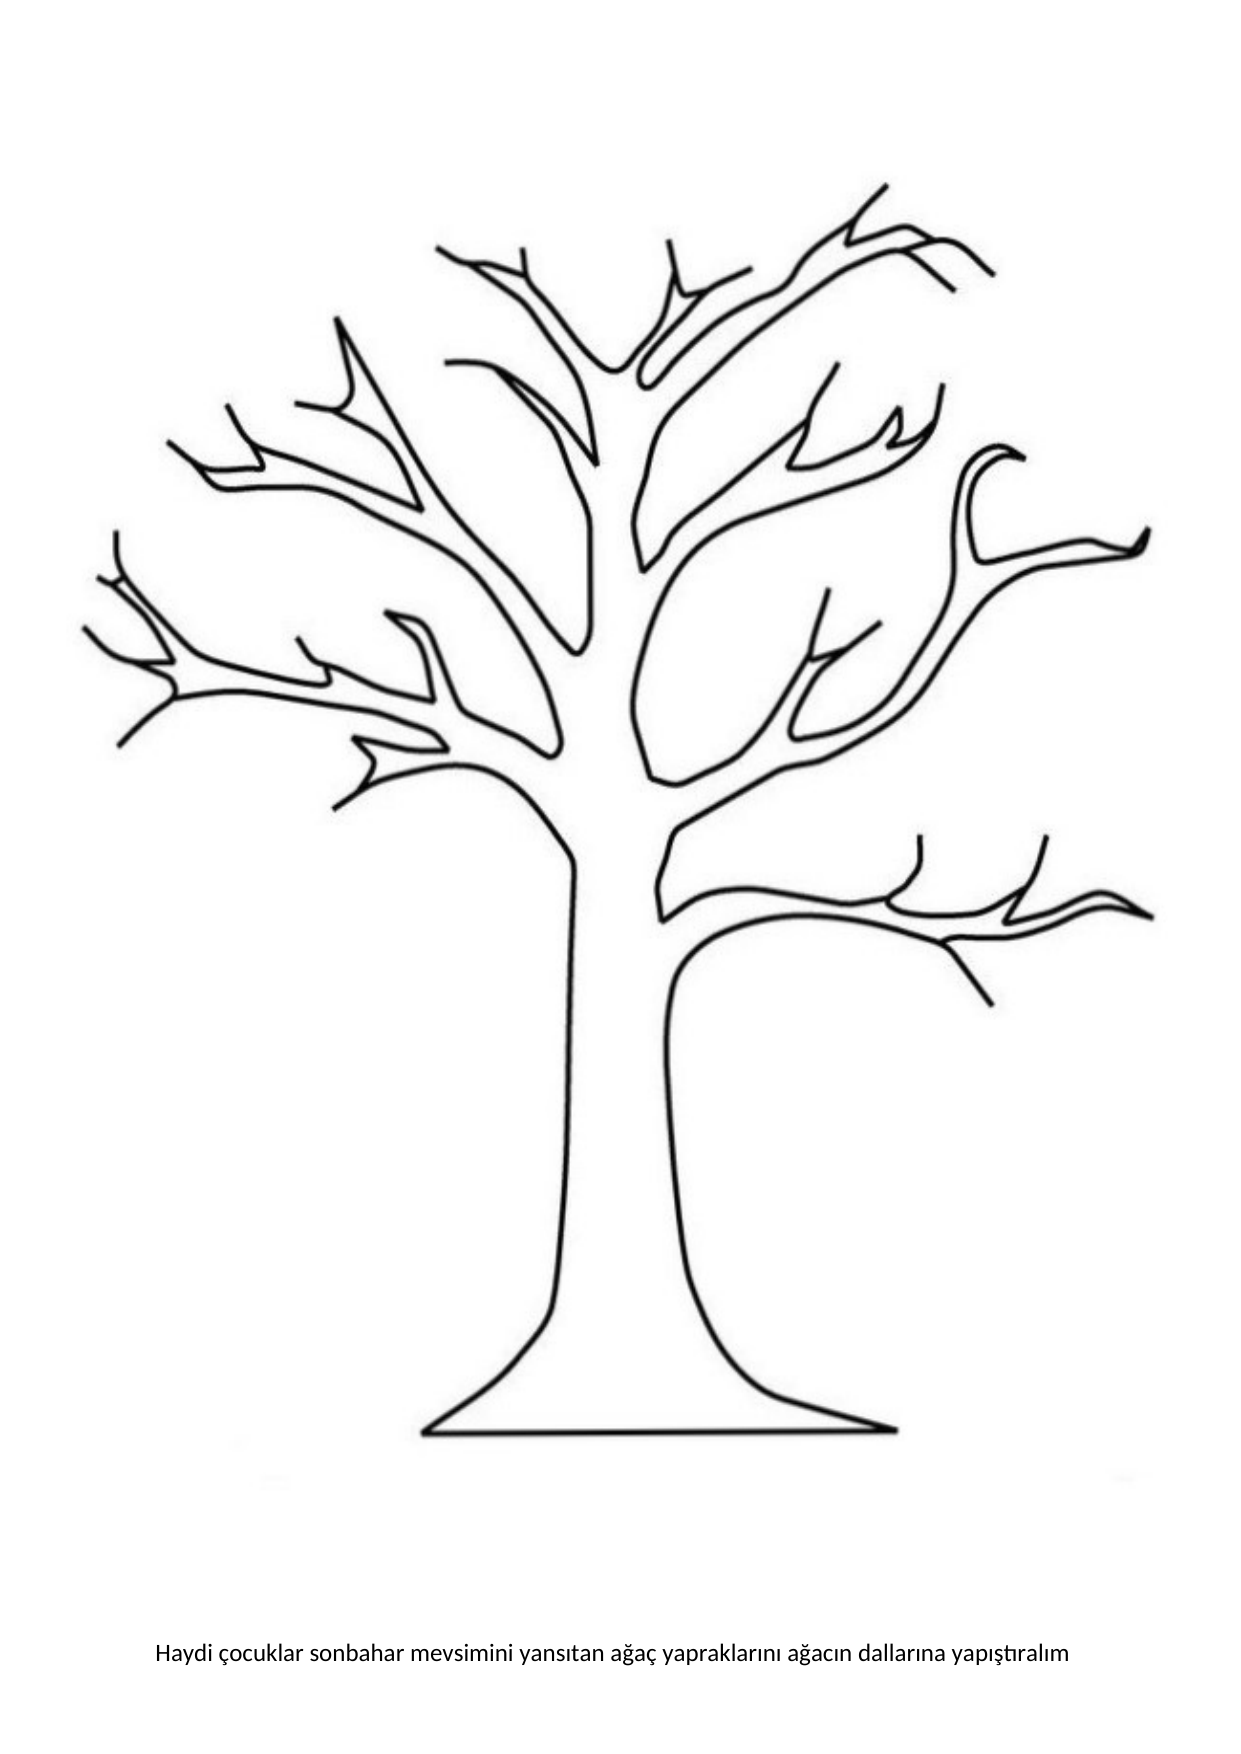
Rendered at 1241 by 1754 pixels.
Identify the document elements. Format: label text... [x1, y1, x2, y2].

picture [29, 118, 1208, 1559]
text Haydi çocuklar sonbahar mevsimini yansıtan ağaç yapraklarını ağacın dallarına yapıştıralım [29, 1637, 1196, 1667]
